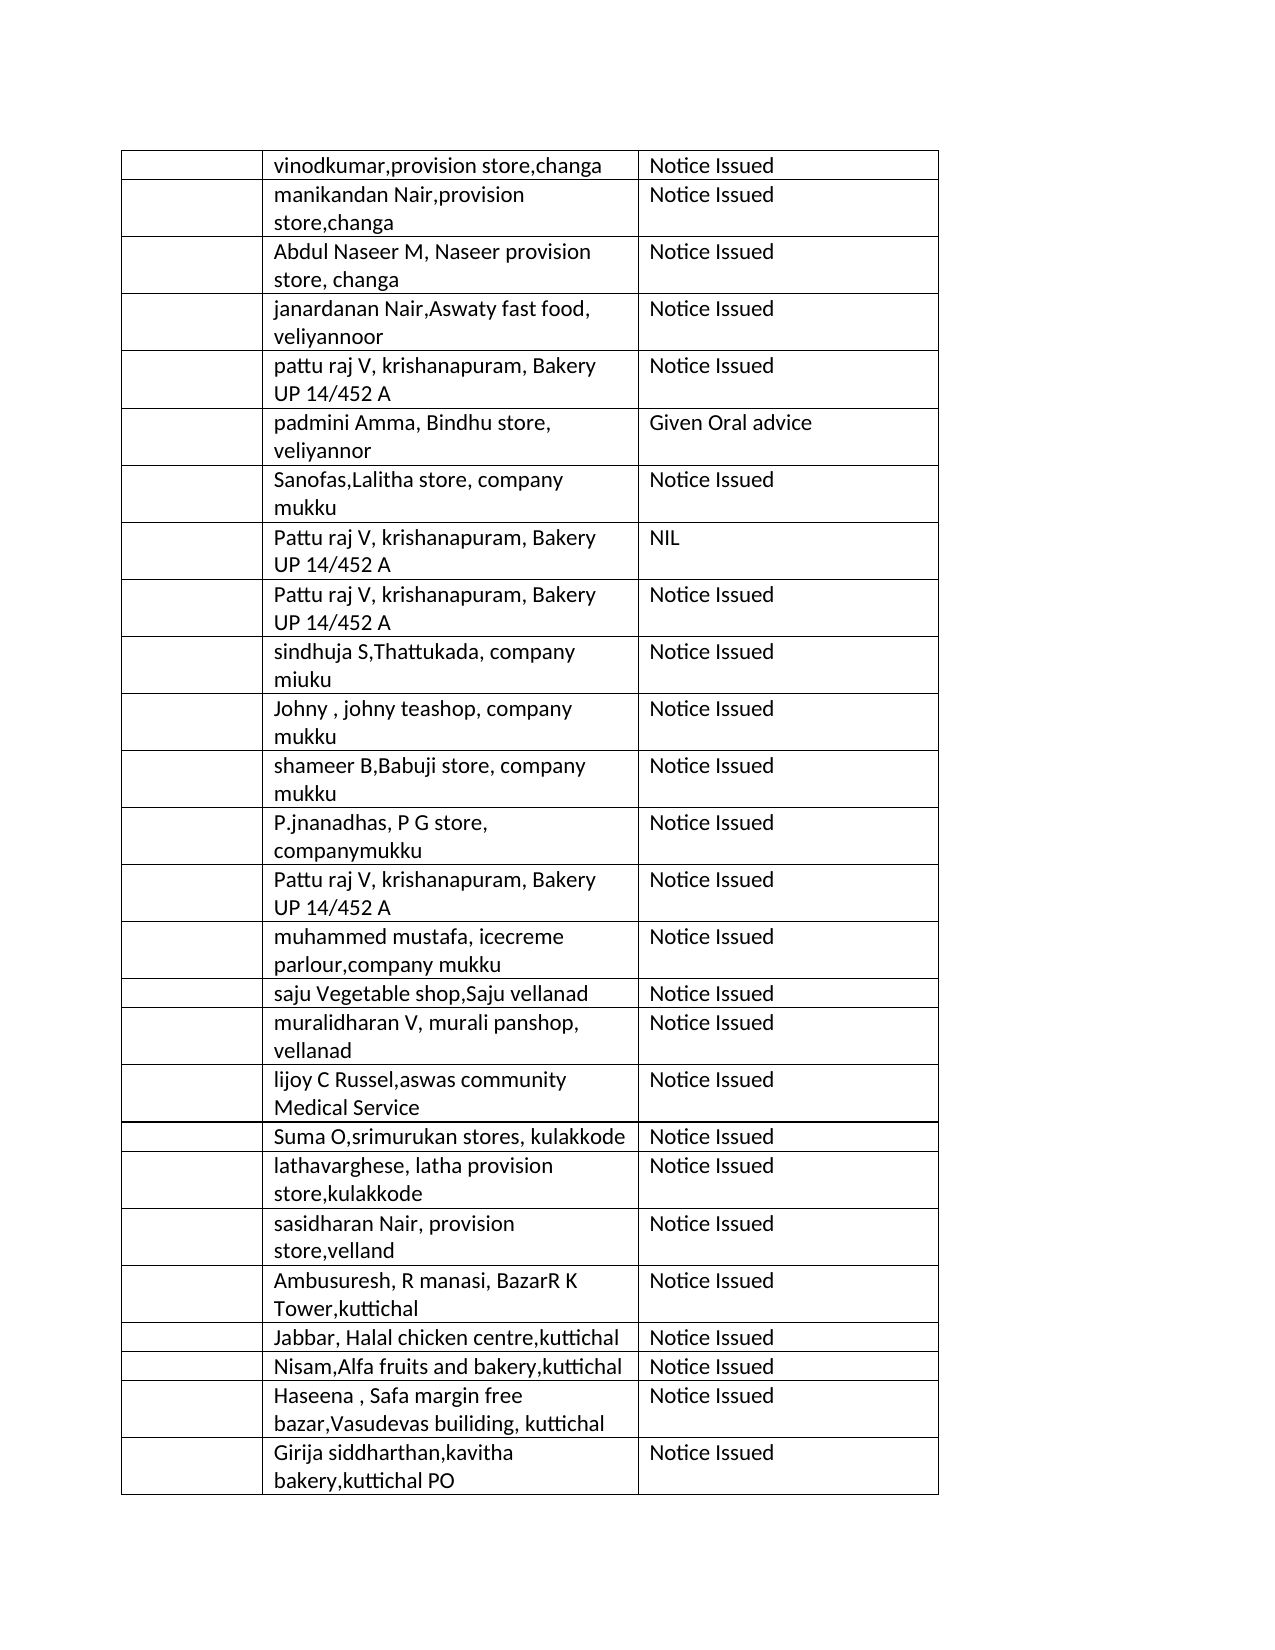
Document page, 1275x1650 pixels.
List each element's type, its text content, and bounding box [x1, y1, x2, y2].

table_cell Girija siddharthan,kavitha bakery,kuttichal PO [263, 1438, 638, 1494]
table_cell lijoy C Russel,aswas community Medical Service [263, 1065, 638, 1121]
table_cell [122, 1008, 262, 1064]
table_cell [122, 237, 262, 293]
table_cell pattu raj V, krishanapuram, Bakery UP 14/452 A [263, 351, 638, 407]
table_cell muhammed mustafa, icecreme parlour,company mukku [263, 922, 638, 978]
table_cell Haseena , Safa margin free bazar,Vasudevas builiding, kuttichal [263, 1381, 638, 1437]
table_cell Notice Issued [639, 1065, 938, 1121]
table_cell shameer B,Babuji store, company mukku [263, 751, 638, 807]
table_cell Notice Issued [639, 808, 938, 864]
table_cell Ambusuresh, R manasi, BazarR K Tower,kuttichal [263, 1266, 638, 1322]
table_cell [122, 180, 262, 236]
table_cell [122, 865, 262, 921]
table_cell Notice Issued [639, 865, 938, 921]
table_cell Notice Issued [639, 979, 938, 1007]
table_cell Notice Issued [639, 1381, 938, 1437]
table_cell [122, 1352, 262, 1380]
table_cell [122, 1266, 262, 1322]
table_cell Notice Issued [639, 1323, 938, 1351]
table_cell manikandan Nair,provision store,changa [263, 180, 638, 236]
table_cell Pattu raj V, krishanapuram, Bakery UP 14/452 A [263, 865, 638, 921]
table_cell Notice Issued [639, 1123, 938, 1151]
table_cell NIL [639, 523, 938, 579]
table_cell Notice Issued [639, 694, 938, 750]
table_cell sindhuja S,Thattukada, company miuku [263, 637, 638, 693]
table_cell [122, 1381, 262, 1437]
table_cell [122, 922, 262, 978]
table_cell Notice Issued [639, 922, 938, 978]
table_cell [122, 637, 262, 693]
table_cell Notice Issued [639, 180, 938, 236]
table_cell Notice Issued [639, 294, 938, 350]
table_cell janardanan Nair,Aswaty fast food, veliyannoor [263, 294, 638, 350]
table_cell [122, 1152, 262, 1208]
table_cell Abdul Naseer M, Naseer provision store, changa [263, 237, 638, 293]
table_cell Notice Issued [639, 466, 938, 522]
table_cell vinodkumar,provision store,changa [263, 151, 638, 179]
table_cell [122, 294, 262, 350]
table_cell [122, 523, 262, 579]
table_cell Notice Issued [639, 237, 938, 293]
table_cell Notice Issued [639, 1352, 938, 1380]
table_cell Notice Issued [639, 1438, 938, 1494]
table_cell Notice Issued [639, 151, 938, 179]
table_cell Notice Issued [639, 751, 938, 807]
table_cell [122, 1209, 262, 1265]
table_cell Suma O,srimurukan stores, kulakkode [263, 1123, 638, 1151]
table_cell Notice Issued [639, 580, 938, 636]
table_cell padmini Amma, Bindhu store, veliyannor [263, 409, 638, 464]
table_cell Nisam,Alfa fruits and bakery,kuttichal [263, 1352, 638, 1380]
table_cell [122, 808, 262, 864]
table_cell [122, 1123, 262, 1151]
table_cell [122, 694, 262, 750]
table_cell [122, 1438, 262, 1494]
table_cell [122, 1323, 262, 1351]
table_cell [122, 151, 262, 179]
table_cell sasidharan Nair, provision store,velland [263, 1209, 638, 1265]
table_cell Jabbar, Halal chicken centre,kuttichal [263, 1323, 638, 1351]
table_cell Given Oral advice [639, 409, 938, 464]
table_cell Notice Issued [639, 1152, 938, 1208]
table_cell lathavarghese, latha provision store,kulakkode [263, 1152, 638, 1208]
table_cell [122, 409, 262, 464]
table_cell Notice Issued [639, 1209, 938, 1265]
table_cell Pattu raj V, krishanapuram, Bakery UP 14/452 A [263, 580, 638, 636]
table_cell muralidharan V, murali panshop, vellanad [263, 1008, 638, 1064]
table_cell saju Vegetable shop,Saju vellanad [263, 979, 638, 1007]
table_cell [122, 466, 262, 522]
table_cell Johny , johny teashop, company mukku [263, 694, 638, 750]
table_cell [122, 751, 262, 807]
table_cell Notice Issued [639, 1008, 938, 1064]
table_cell Notice Issued [639, 1266, 938, 1322]
table_cell [122, 580, 262, 636]
table_cell P.jnanadhas, P G store, companymukku [263, 808, 638, 864]
table_cell [122, 979, 262, 1007]
table_cell Notice Issued [639, 637, 938, 693]
table_cell [122, 1065, 262, 1121]
table_cell Sanofas,Lalitha store, company mukku [263, 466, 638, 522]
table_cell Notice Issued [639, 351, 938, 407]
table_cell Pattu raj V, krishanapuram, Bakery UP 14/452 A [263, 523, 638, 579]
table_cell [122, 351, 262, 407]
